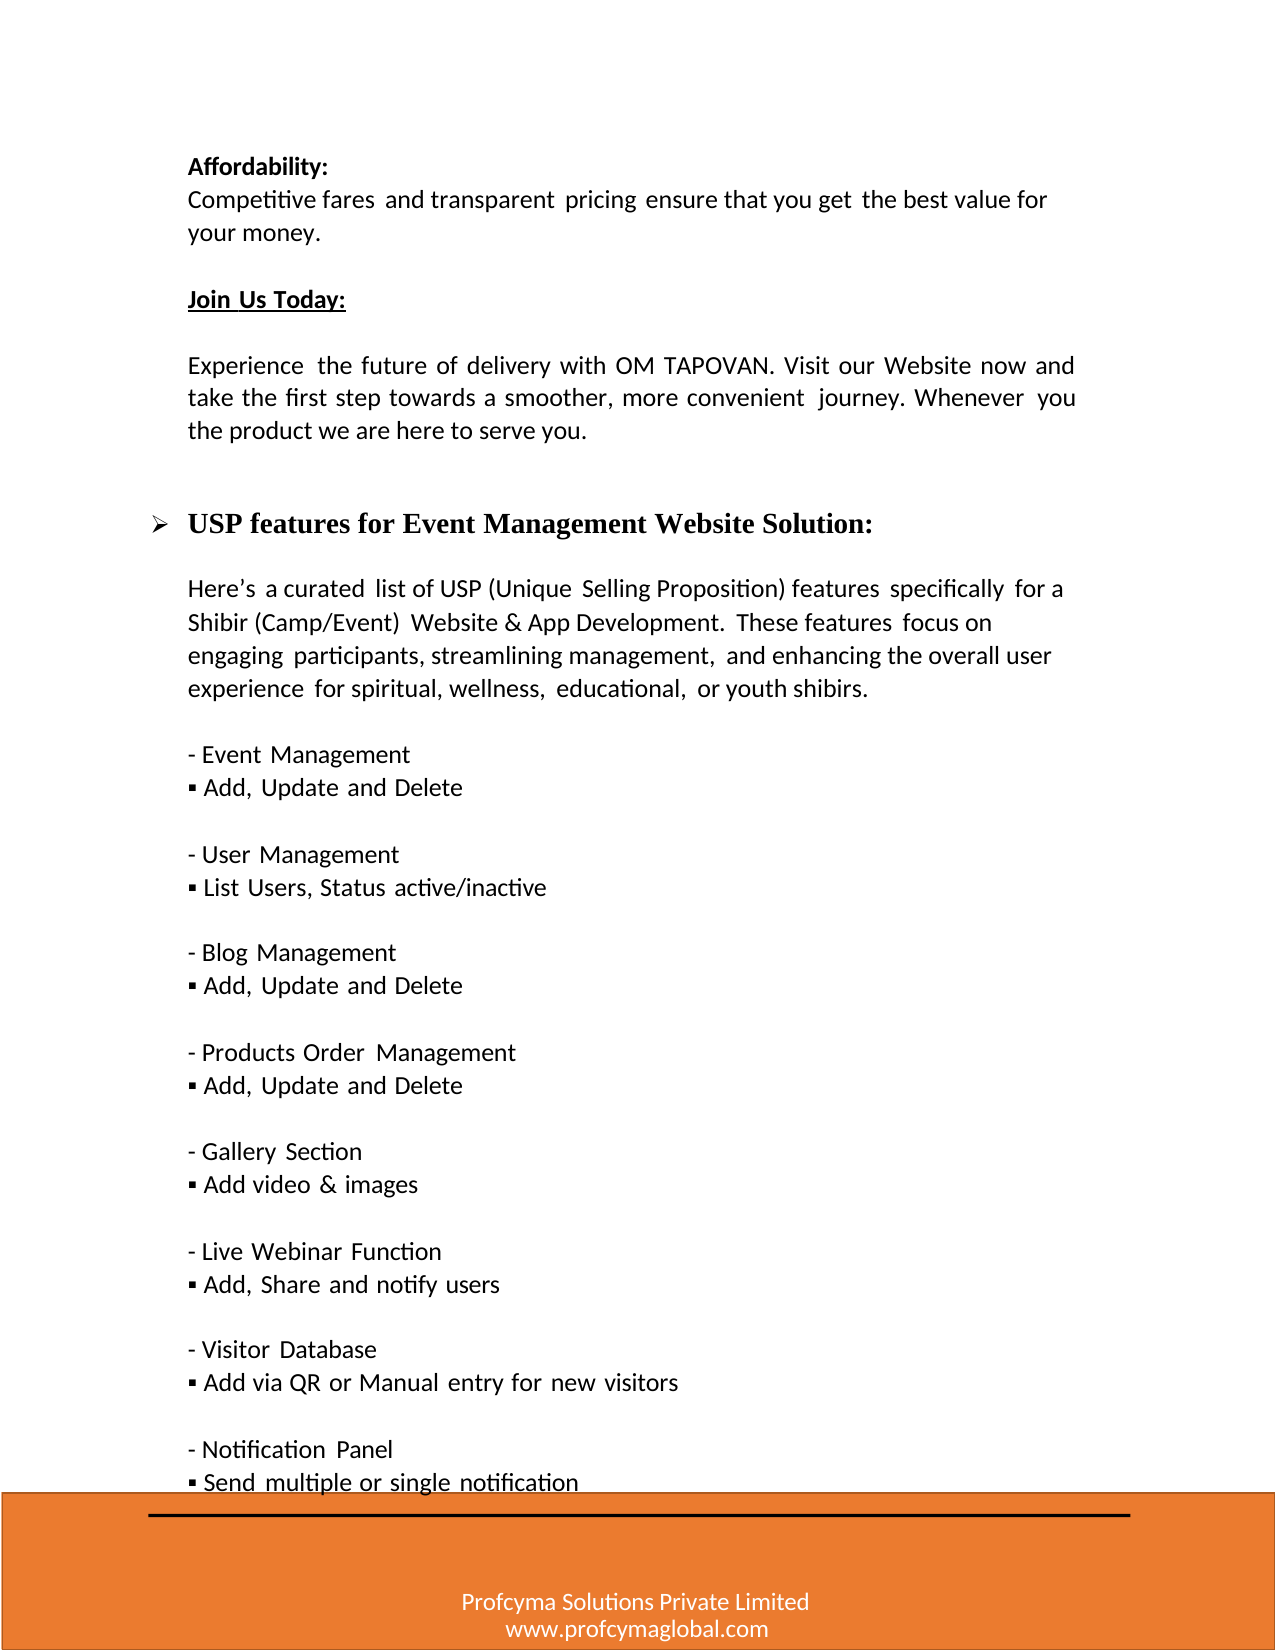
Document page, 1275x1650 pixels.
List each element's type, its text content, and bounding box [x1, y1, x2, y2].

subtitle USP features for Event Management Website Solution: [150, 506, 1162, 539]
subtitle Join Us Today: [188, 283, 1162, 315]
list Live Webinar Function [188, 1235, 1162, 1267]
text Experience the future of delivery with OM TAPOVAN. Visit our Website now and take the first step towards a smoother, more convenient journey. Whenever you the product we are here to serve you. [188, 349, 1076, 446]
list Add video & images [188, 1168, 1162, 1199]
subtitle Affordability: [188, 150, 1162, 182]
text Here’s a curated list of USP (Unique Selling Proposition) features specifically for a Shibir (Camp/Event) Website & App Development. These features focus on engaging participants, streamlining management, and enhancing the overall user experience for spiritual, wellness, educational, or youth shibirs. [188, 572, 1086, 704]
list Add, Share and notify users [188, 1268, 1162, 1299]
list User Management [188, 838, 1162, 870]
list Add, Update and Delete [188, 771, 1162, 802]
list Gallery Section [188, 1135, 1162, 1167]
list Event Management [188, 738, 1162, 770]
list Visitor Database [188, 1333, 1162, 1365]
list Products Order Management [188, 1036, 1162, 1068]
list Add, Update and Delete [188, 969, 1162, 1001]
list Add via QR or Manual entry for new visitors [188, 1366, 1162, 1398]
list Notification Panel [188, 1433, 1162, 1465]
list Add, Update and Delete [188, 1069, 1162, 1101]
list Send multiple or single notification [188, 1466, 1162, 1498]
list List Users, Status active/inactive [188, 871, 1162, 903]
text Competitive fares and transparent pricing ensure that you get the best value for your money. [188, 183, 1086, 248]
list Blog Management [188, 936, 1162, 968]
